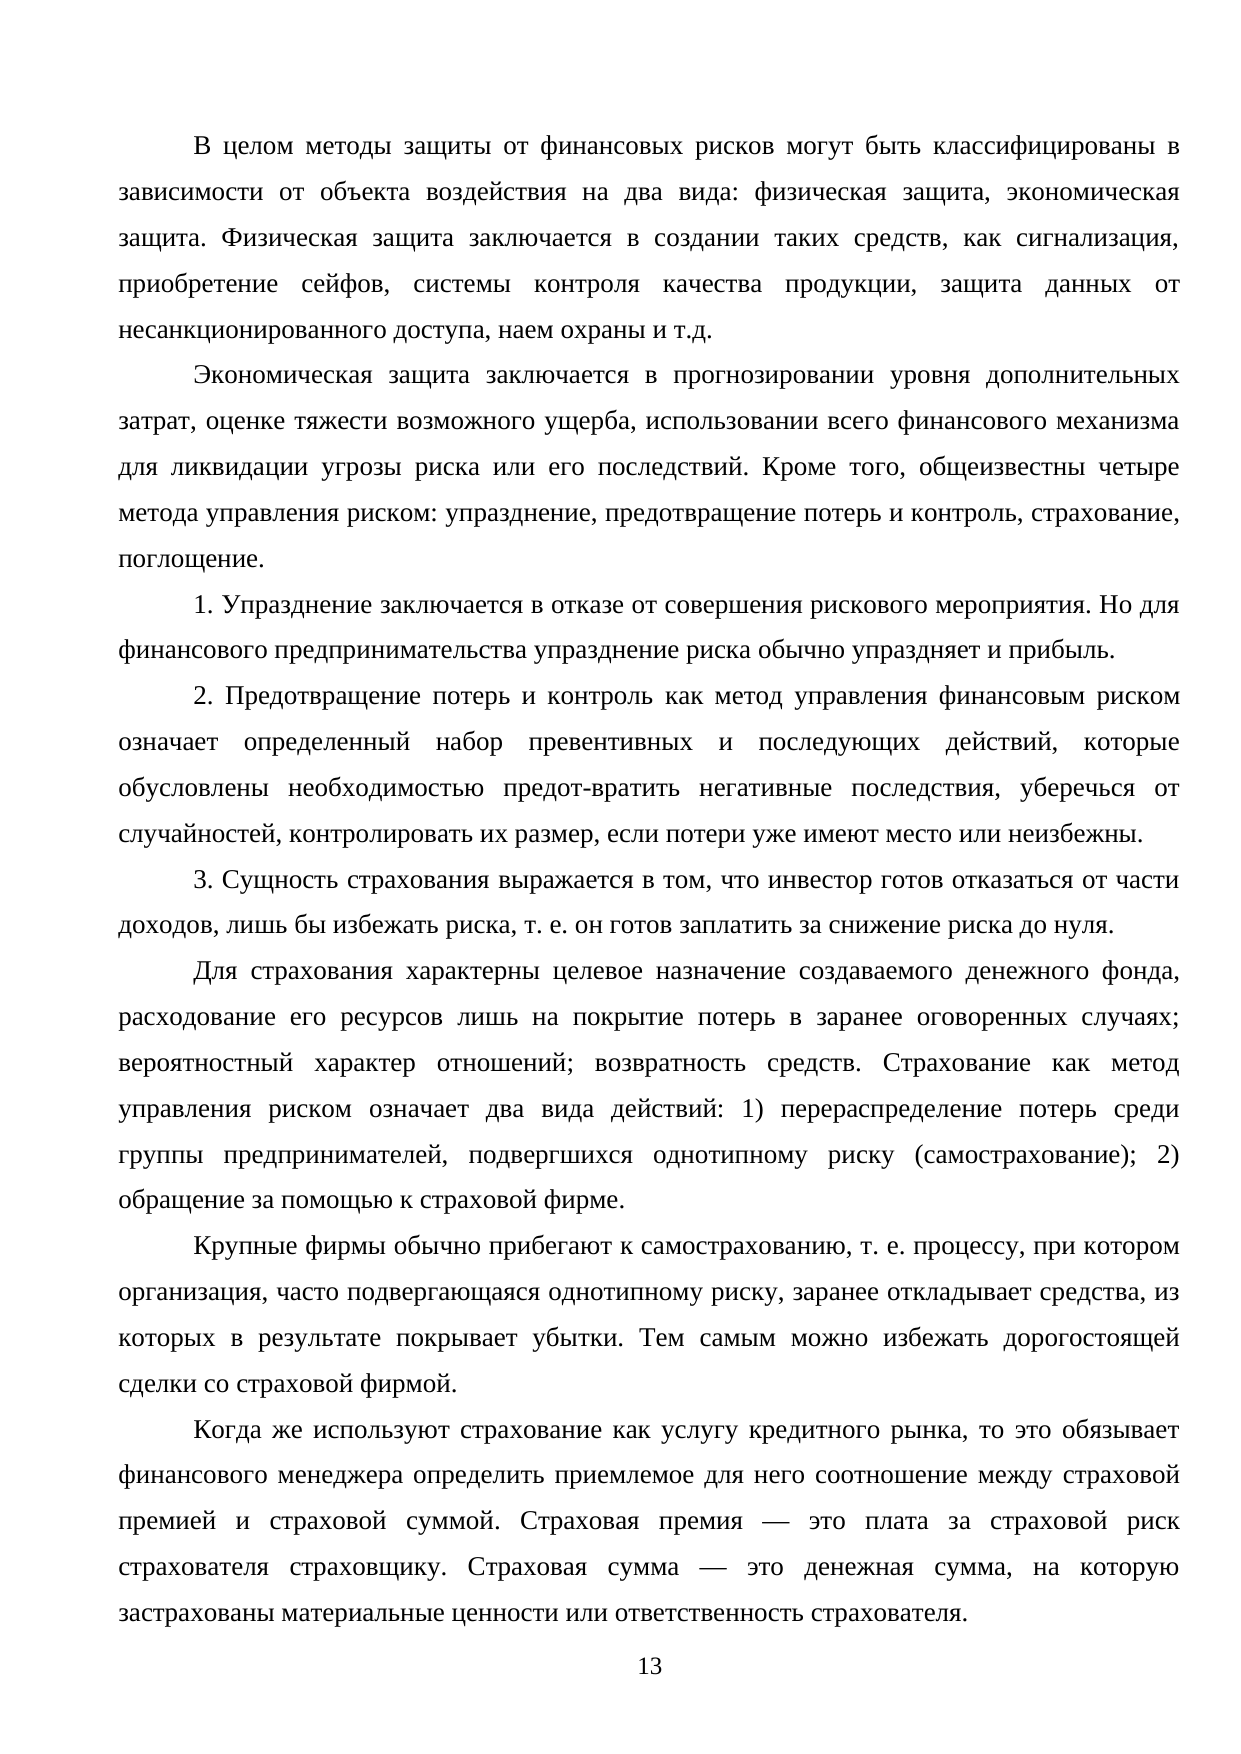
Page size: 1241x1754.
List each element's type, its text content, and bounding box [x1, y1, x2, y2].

text Экономическая защита заключается в прогнозировании уровня дополнительных затрат, оценке тяжести возможного ущерба, использовании всего финансового механизма для ликвидации угрозы риска или его последствий. Кроме того, общеизвестны четыре метода управления риском: упразднение, предотвращение потерь и контроль, страхование, поглощение. [118, 347, 1181, 576]
text 3. Сущность страхования выражается в том, что инвестор готов отказаться от части доходов, лишь бы избежать риска, т. е. он готов заплатить за снижение риска до нуля. [118, 851, 1181, 943]
text Крупные фирмы обычно прибегают к самострахованию, т. е. процессу, при котором организация, часто подвергающаяся однотипному риску, заранее откладывает средства, из которых в результате покрывает убытки. Тем самым можно избежать дорогостоящей сделки со страховой фирмой. [118, 1218, 1181, 1401]
text В целом методы защиты от финансовых рисков могут быть классифицированы в зависимости от объекта воздействия на два вида: физическая защита, экономическая защита. Физическая защита заключается в создании таких средств, как сигнализация, приобретение сейфов, системы контроля качества продукции, защита данных от несанкционированного доступа, наем охраны и т.д. [118, 118, 1181, 347]
text Для страхования характерны целевое назначение создаваемого денежного фонда, расходование его ресурсов лишь на покрытие потерь в заранее оговоренных случаях; вероятностный характер отношений; возвратность средств. Страхование как метод управления риском означает два вида действий: 1) перераспределение потерь среди группы предпринимателей, подвергшихся однотипному риску (самострахование); 2) обращение за помощью к страховой фирме. [118, 943, 1181, 1218]
text 1. Упразднение заключается в отказе от совершения рискового мероприятия. Но для финансового предпринимательства упразднение риска обычно упраздняет и прибыль. [118, 576, 1181, 668]
text 2. Предотвращение потерь и контроль как метод управления финансовым риском означает определенный набор превентивных и последующих действий, которые обусловлены необходимостью предот-вратить негативные последствия, уберечься от случайностей, контролировать их размер, если потери уже имеют место или неизбежны. [118, 668, 1181, 851]
text Когда же используют страхование как услугу кредитного рынка, то это обязывает финансового менеджера определить приемлемое для него соотношение между страховой премией и страховой суммой. Страховая премия — это плата за страховой риск страхователя страховщику. Страховая сумма — это денежная сумма, на которую застрахованы материальные ценности или ответственность страхователя. [118, 1401, 1181, 1631]
